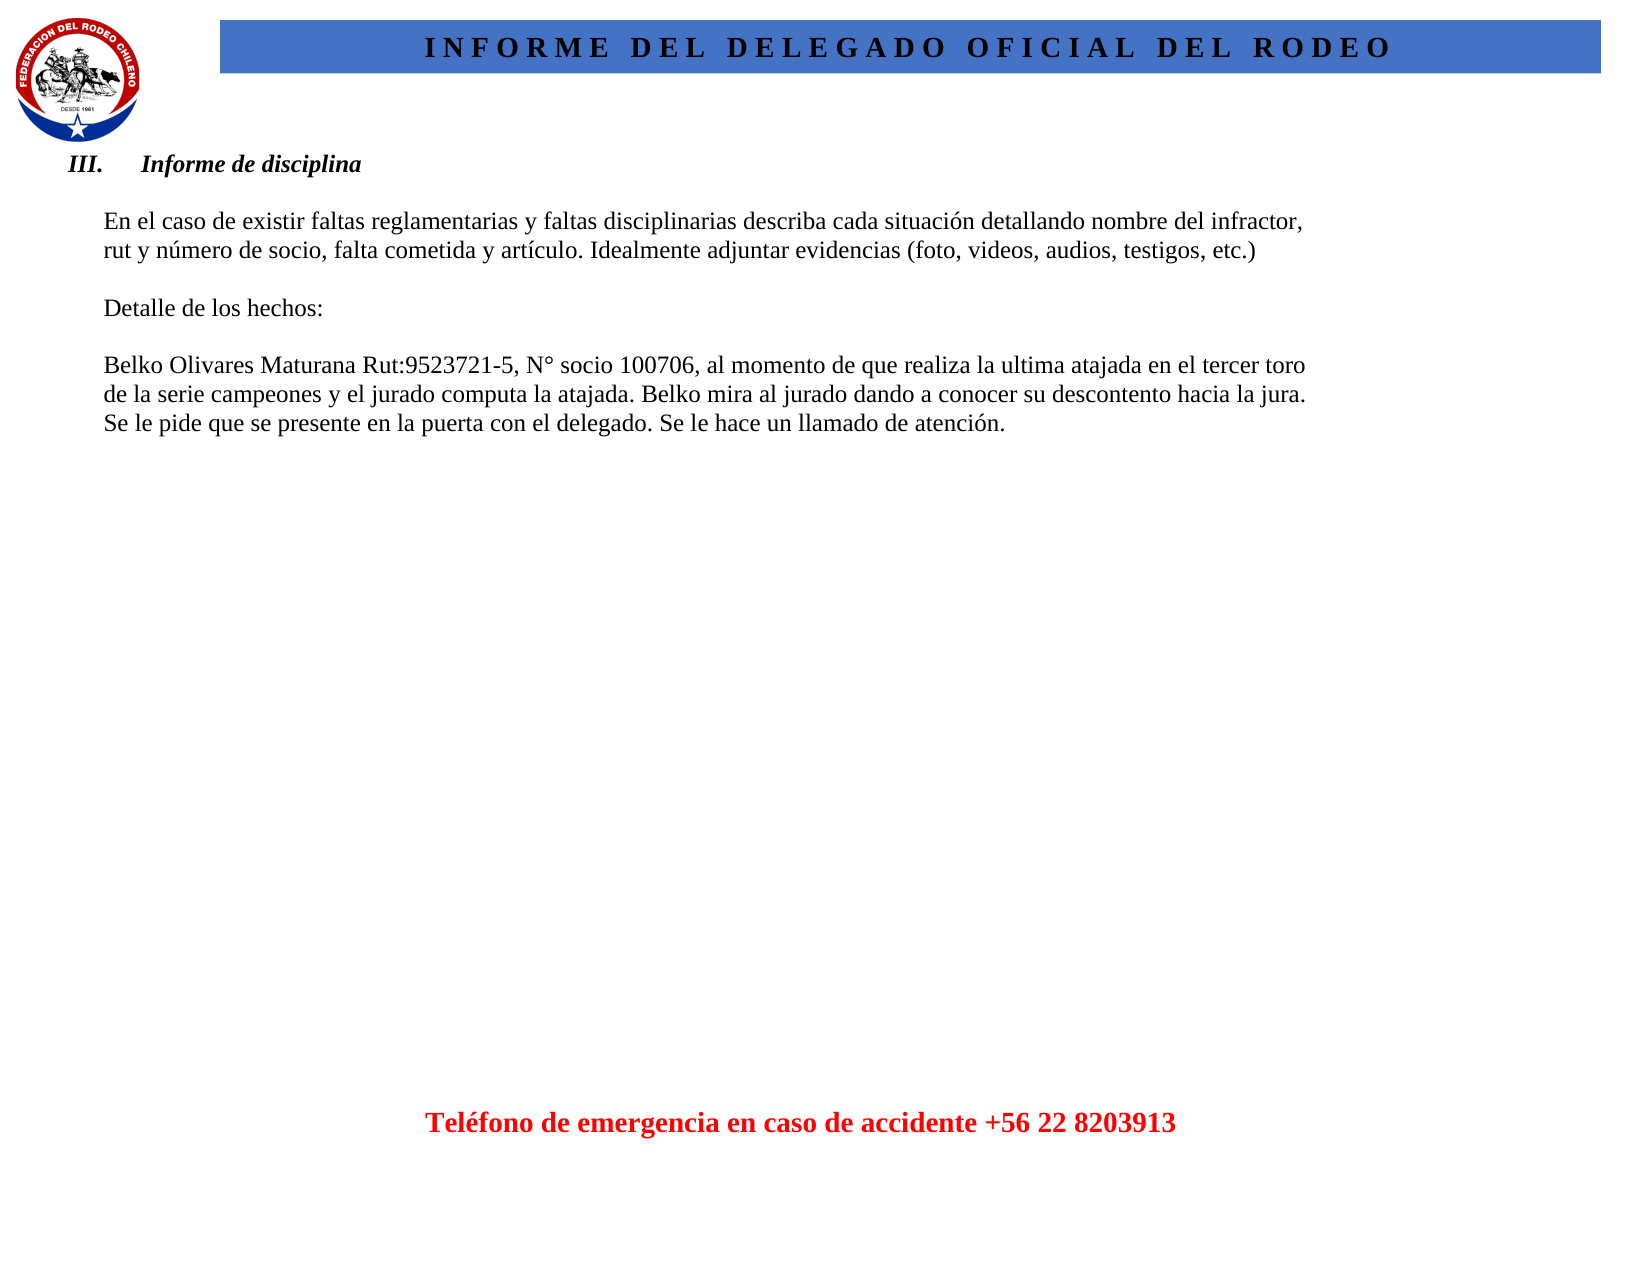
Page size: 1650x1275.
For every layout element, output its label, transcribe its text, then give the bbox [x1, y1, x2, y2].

text En el caso de existir faltas reglamentarias y faltas disciplinarias describa cada situación detallando nombre del infractor, rut y número de socio, falta cometida y artículo. Idealmente adjuntar evidencias (foto, videos, audios, testigos, etc.) [103, 207, 1329, 264]
text Belko Olivares Maturana Rut:9523721-5, N° socio 100706, al momento de que realiza la ultima atajada en el tercer toro de la serie campeones y el jurado computa la atajada. Belko mira al jurado dando a conocer su descontento hacia la jura. [103, 350, 1329, 408]
list Informe de disciplina [103, 149, 1329, 178]
picture [15, 18, 140, 142]
text Se le pide que se presente en la puerta con el delegado. Se le hace un llamado de atención. [103, 408, 1329, 437]
text Detalle de los hechos: [103, 293, 1329, 322]
